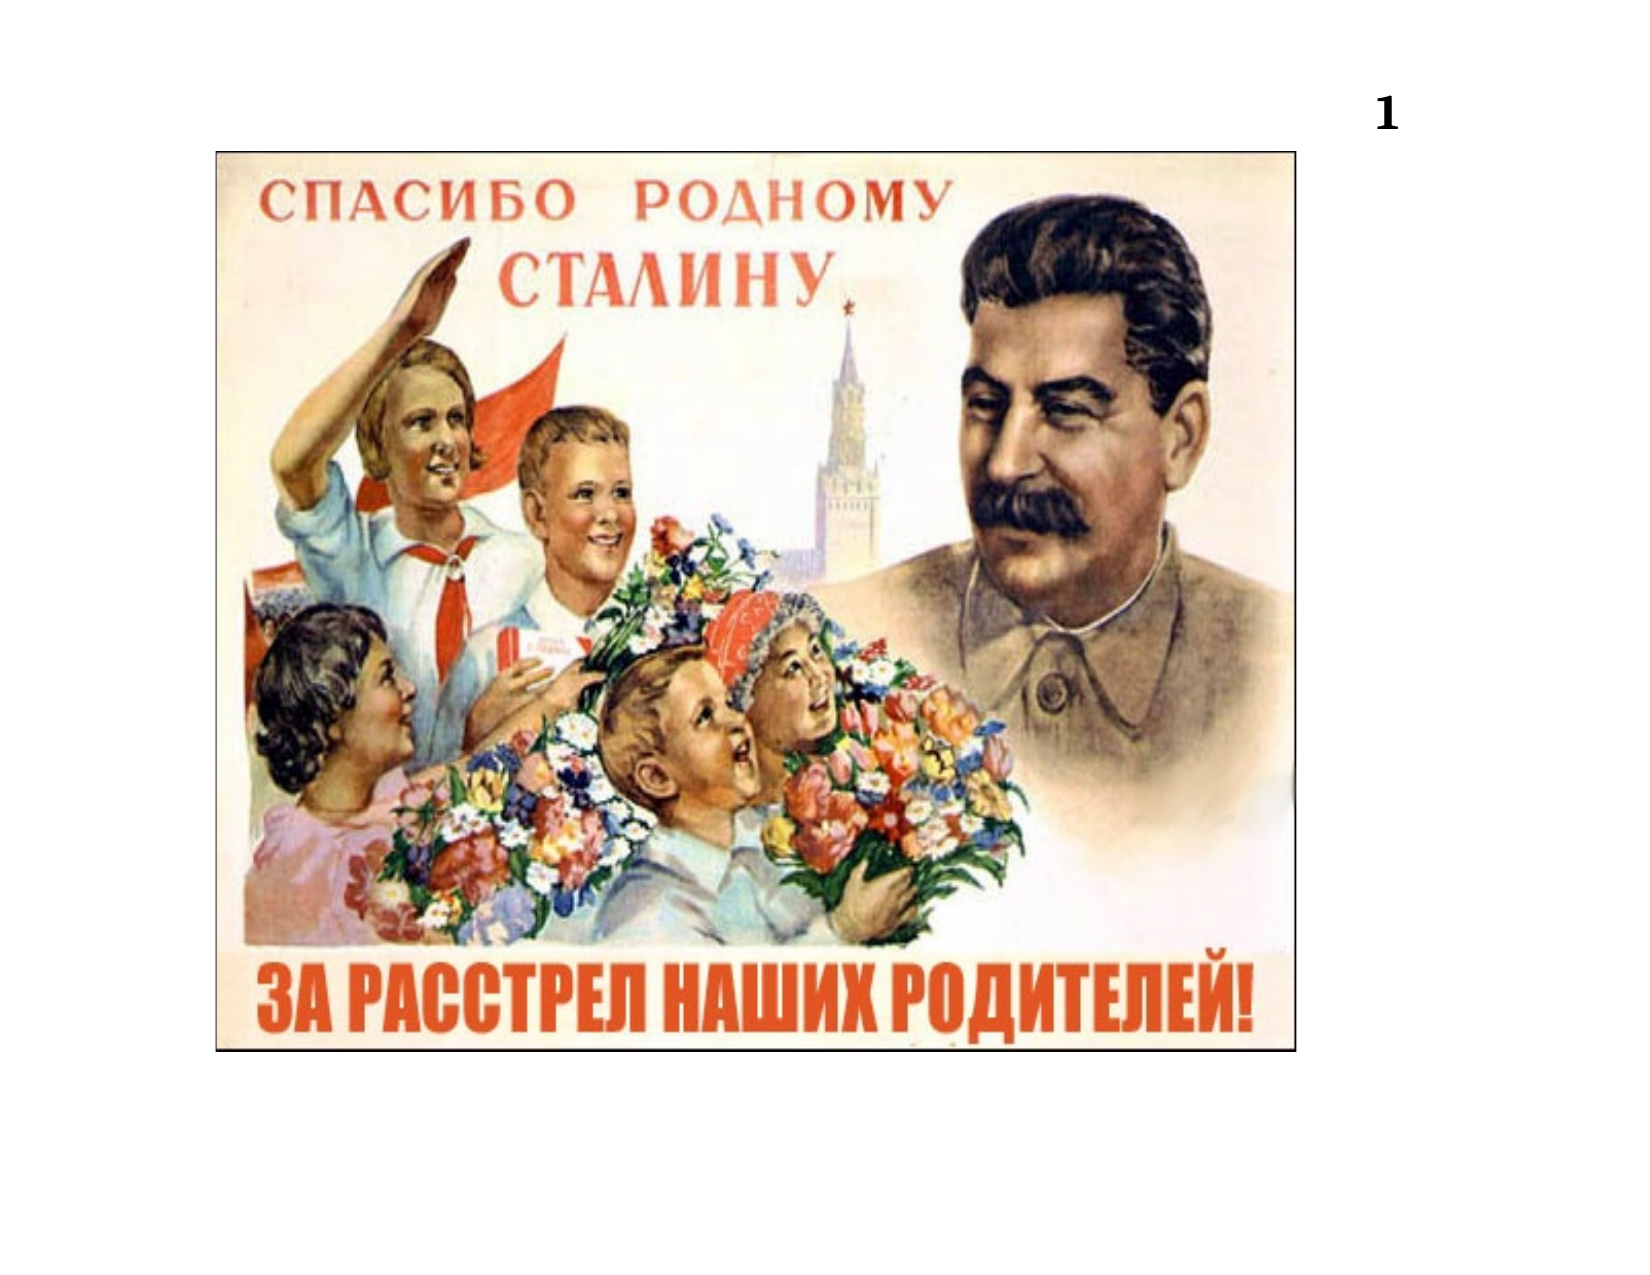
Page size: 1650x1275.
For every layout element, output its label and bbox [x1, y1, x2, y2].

picture [215, 151, 1297, 1052]
